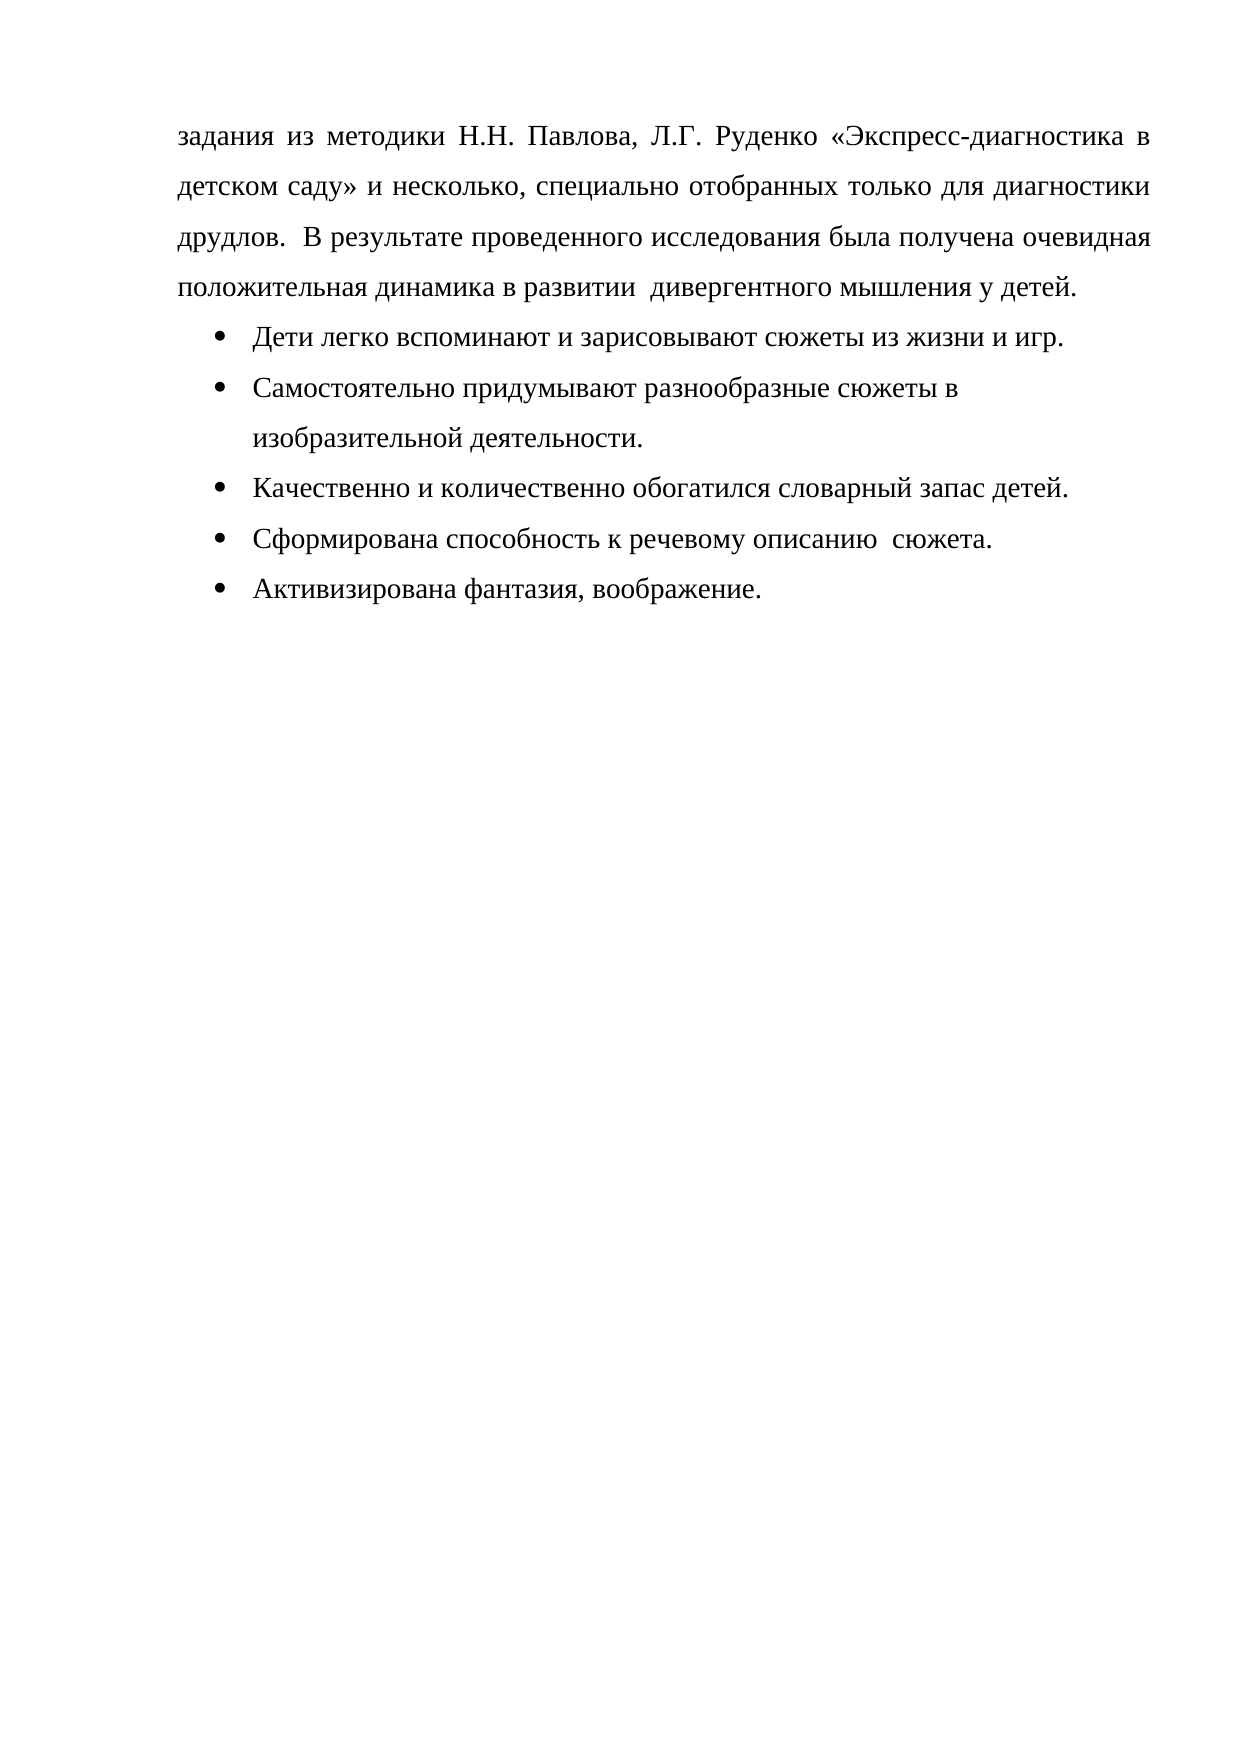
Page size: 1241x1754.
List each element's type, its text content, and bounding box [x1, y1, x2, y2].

list Самостоятельно придумывают разнообразные сюжеты в изобразительной деятельности. [215, 370, 1152, 454]
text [177, 118, 1152, 303]
list Качественно и количественно обогатился словарный запас детей. [215, 471, 1152, 504]
list Активизирована фантазия, воображение. [215, 571, 1152, 605]
list Дети легко вспоминают и зарисовывают сюжеты из жизни и игр. [215, 319, 1152, 353]
list Сформирована способность к речевому описанию сюжета. [215, 521, 1152, 554]
